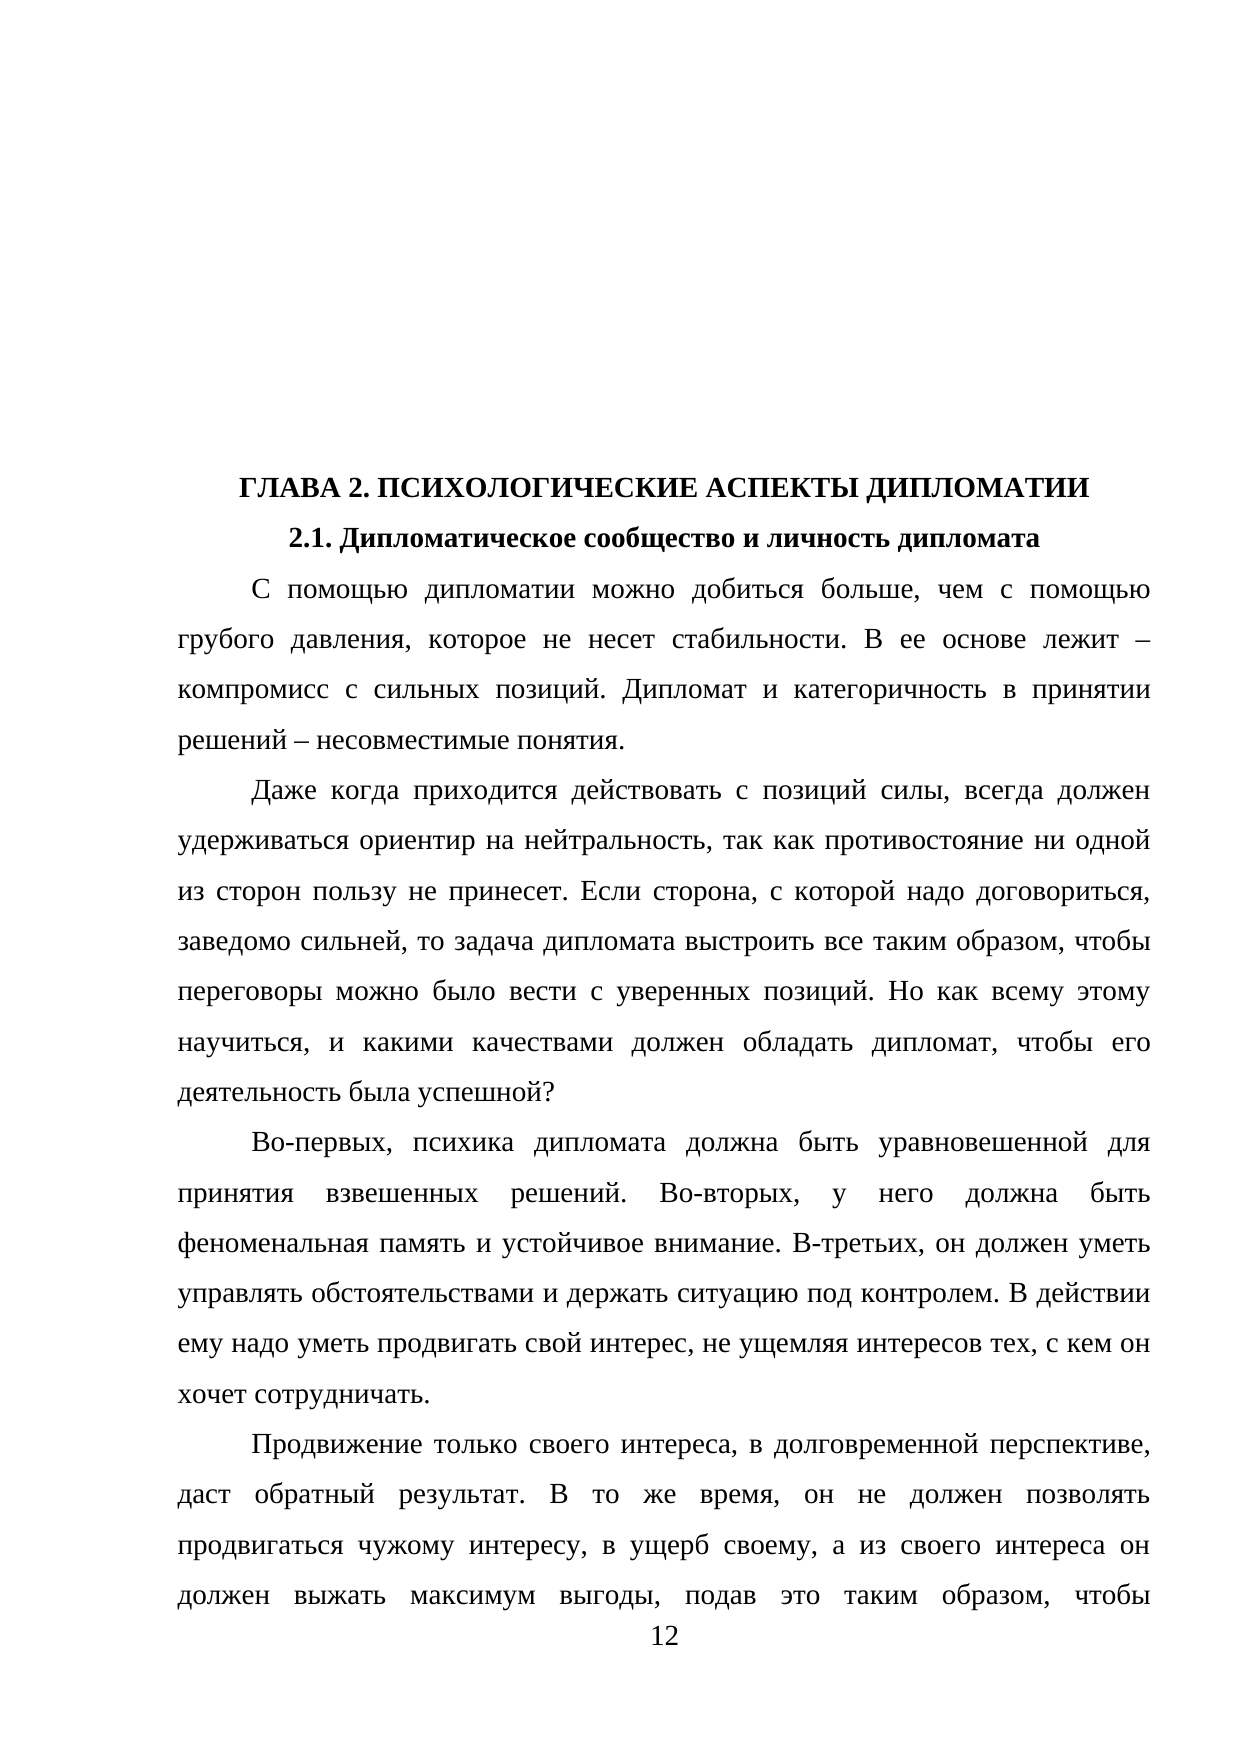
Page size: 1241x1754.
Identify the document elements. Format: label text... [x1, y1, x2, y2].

text ГЛАВА 2. ПСИХОЛОГИЧЕСКИЕ АСПЕКТЫ ДИПЛОМАТИИ [177, 470, 1152, 504]
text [177, 1426, 1152, 1611]
text С помощью дипломатии можно добиться больше, чем с помощью грубого давления, которое не несет стабильности. В ее основе лежит – компромисс с сильных позиций. Дипломат и категоричность в принятии решений – несовместимые понятия. [177, 571, 1152, 755]
text Даже когда приходится действовать с позиций силы, всегда должен удерживаться ориентир на нейтральность, так как противостояние ни одной из сторон пользу не принесет. Если сторона, с которой надо договориться, заведомо сильней, то задача дипломата выстроить все таким образом, чтобы переговоры можно было вести с уверенных позиций. Но как всему этому научиться, и какими качествами должен обладать дипломат, чтобы его деятельность была успешной? [177, 772, 1152, 1108]
text 2.1. Дипломатическое сообщество и личность дипломата [177, 521, 1152, 554]
text Во-первых, психика дипломата должна быть уравновешенной для принятия взвешенных решений. Во-вторых, у него должна быть феноменальная память и устойчивое внимание. В-третьих, он должен уметь управлять обстоятельствами и держать ситуацию под контролем. В действии ему надо уметь продвигать свой интерес, не ущемляя интересов тех, с кем он хочет сотрудничать. [177, 1124, 1152, 1409]
